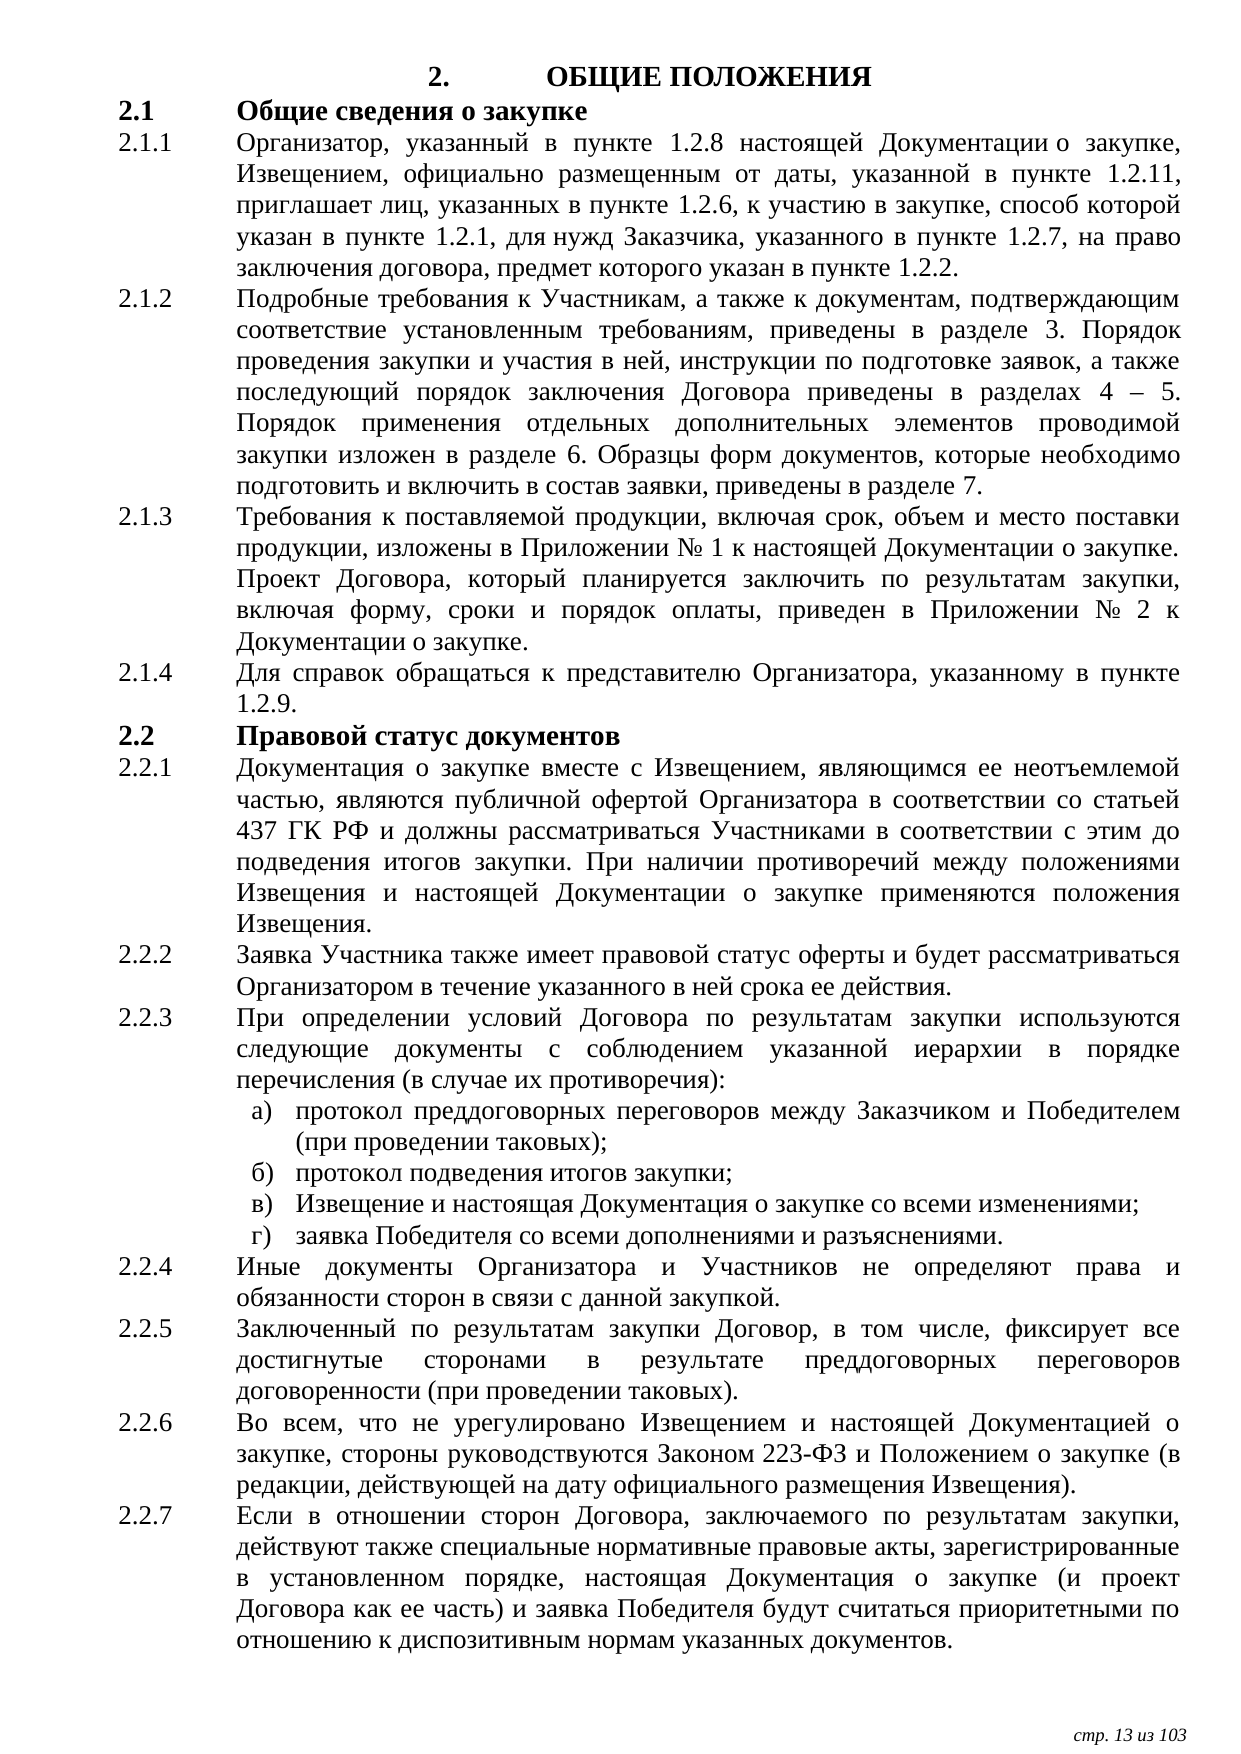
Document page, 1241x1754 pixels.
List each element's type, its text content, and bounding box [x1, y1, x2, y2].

subtitle ОБЩИЕ ПОЛОЖЕНИЯ [118, 59, 1181, 93]
list Заключенный по результатам закупки Договор, в том числе, фиксирует все достигнутые сторонами в результате преддоговорных переговоров договоренности (при проведении таковых). [118, 1312, 1181, 1406]
list протокол подведения итогов закупки; [251, 1156, 1181, 1188]
text Для справок обращаться к представителю Организатора, указанному в пункте 1.2.9. [118, 656, 1181, 718]
list Иные документы Организатора и Участников не определяют права и обязанности сторон в связи с данной закупкой. [118, 1250, 1181, 1312]
list Если в отношении сторон Договора, заключаемого по результатам закупки, действуют также специальные нормативные правовые акты, зарегистрированные в установленном порядке, настоящая Документация о закупке (и проект Договора как ее часть) и заявка Победителя будут считаться приоритетными по отношению к диспозитивным нормам указанных документов. [118, 1499, 1181, 1655]
list Во всем, что не урегулировано Извещением и настоящей Документацией о закупке, стороны руководствуются Законом 223-ФЗ и Положением о закупке (в редакции, действующей на дату официального размещения Извещения). [118, 1406, 1181, 1499]
subtitle Общие сведения о закупке [118, 93, 1181, 126]
text Организатор, указанный в пункте 1.2.8 настоящей Документации о закупке, Извещением, официально размещенным от даты, указанной в пункте 1.2.11, приглашает лиц, указанных в пункте 1.2.6, к участию в закупке, способ которой указан в пункте 1.2.1, для нужд Заказчика, указанного в пункте 1.2.7, на право заключения договора, предмет которого указан в пункте 1.2.2. [118, 126, 1181, 282]
text При определении условий Договора по результатам закупки используются следующие документы с соблюдением указанной иерархии в порядке перечисления (в случае их противоречия): [118, 1001, 1181, 1094]
text Требования к поставляемой продукции, включая срок, объем и место поставки продукции, изложены в Приложении № 1 к настоящей Документации о закупке. Проект Договора, который планируется заключить по результатам закупки, включая форму, сроки и порядок оплаты, приведен в Приложении № 2 к Документации о закупке. [118, 500, 1181, 656]
list Заявка Участника также имеет правовой статус оферты и будет рассматриваться Организатором в течение указанного в ней срока ее действия. [118, 938, 1181, 1001]
list заявка Победителя со всеми дополнениями и разъяснениями. [251, 1219, 1181, 1250]
text Подробные требования к Участникам, а также к документам, подтверждающим соответствие установленным требованиям, приведены в разделе 3. Порядок проведения закупки и участия в ней, инструкции по подготовке заявок, а также последующий порядок заключения Договора приведены в разделах 4 – 5. Порядок применения отдельных дополнительных элементов проводимой закупки изложен в разделе 6. Образцы форм документов, которые необходимо подготовить и включить в состав заявки, приведены в разделе 7. [118, 282, 1181, 500]
subtitle Правовой статус документов [118, 718, 1181, 752]
list протокол преддоговорных переговоров между Заказчиком и Победителем (при проведении таковых); [251, 1094, 1181, 1156]
list Документация о закупке вместе с Извещением, являющимся ее неотъемлемой частью, являются публичной офертой Организатора в соответствии со статьей 437 ГК РФ и должны рассматриваться Участниками в соответствии с этим до подведения итогов закупки. При наличии противоречий между положениями Извещения и настоящей Документации о закупке применяются положения Извещения. [118, 752, 1181, 938]
list Извещение и настоящая Документация о закупке со всеми изменениями; [251, 1188, 1181, 1219]
